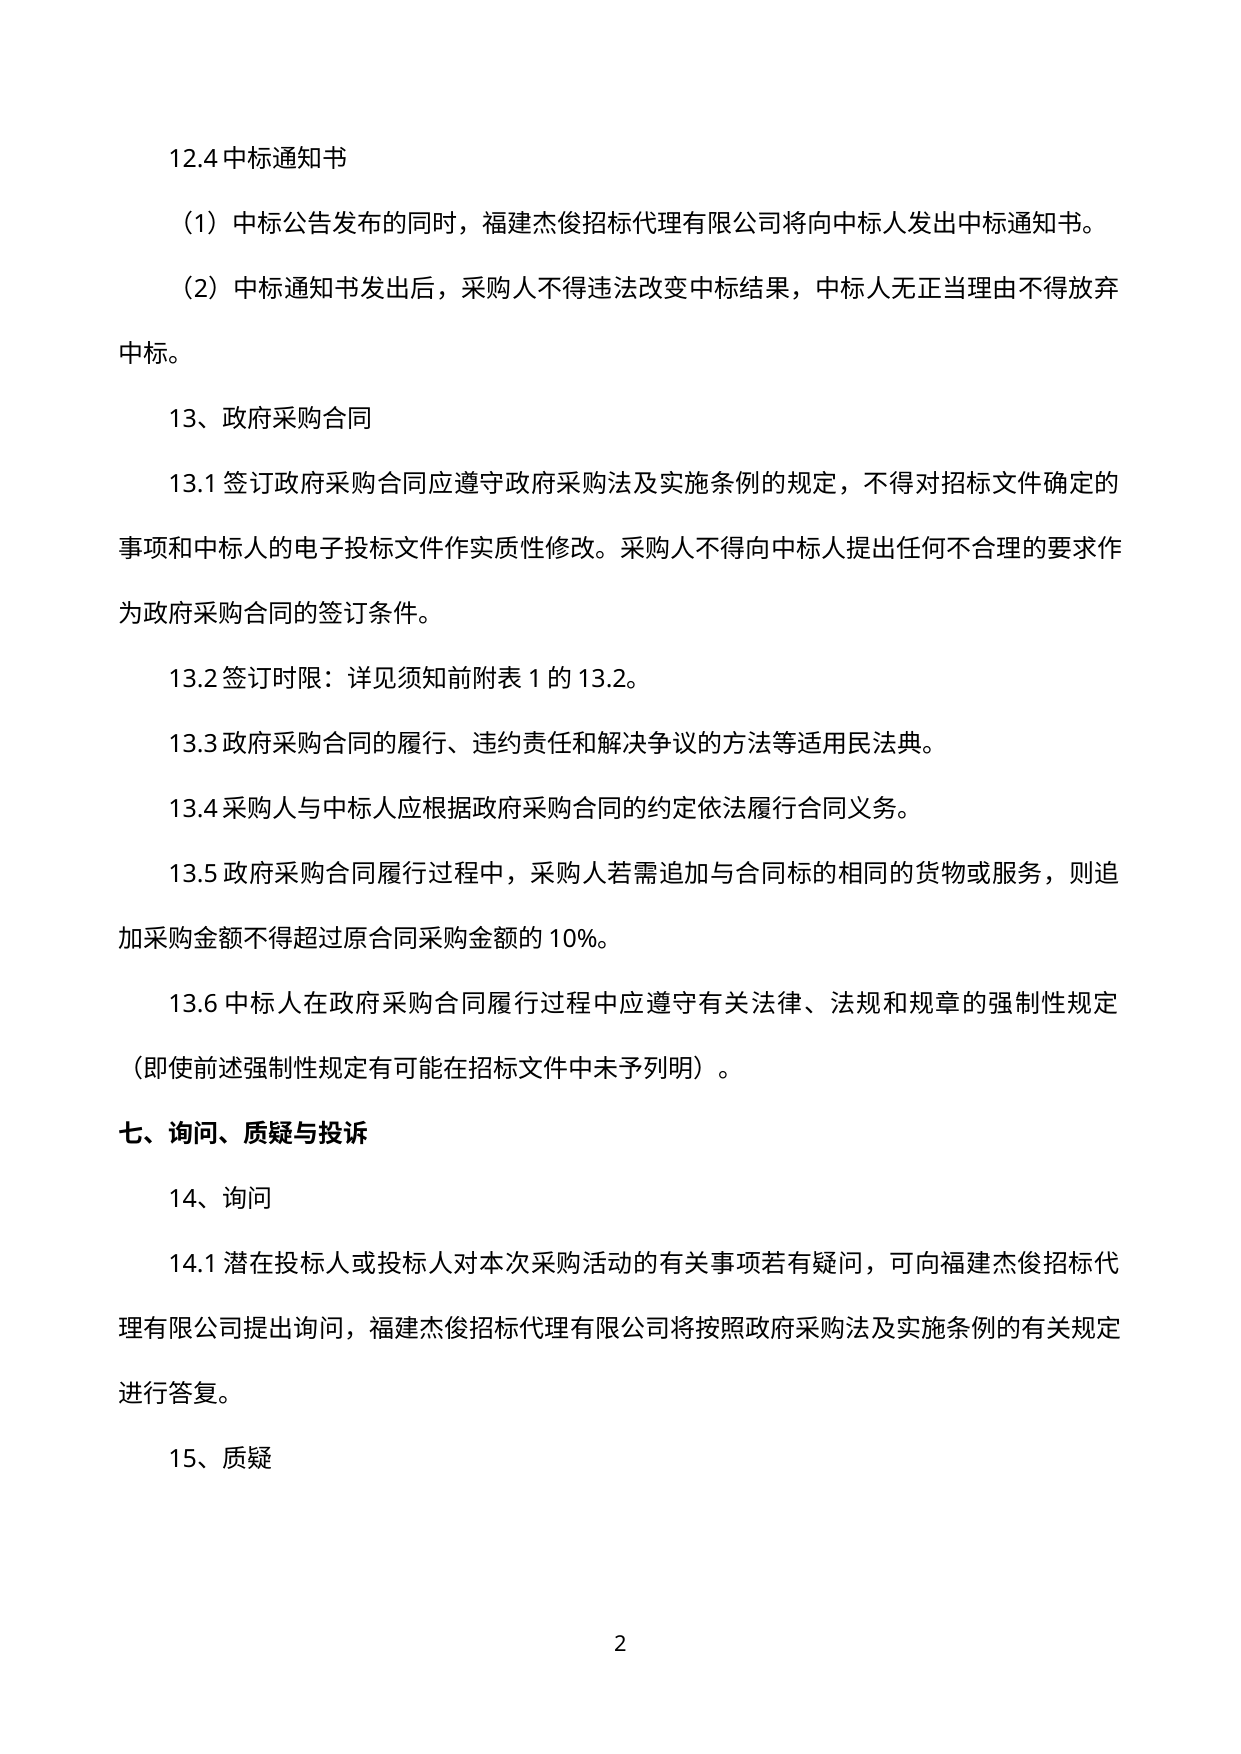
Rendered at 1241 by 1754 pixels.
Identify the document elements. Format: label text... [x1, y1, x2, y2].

text 13.4采购人与中标人应根据政府采购合同的约定依法履行合同义务。 [118, 775, 1122, 840]
text 13.2签订时限：详见须知前附表1的13.2。 [118, 645, 1122, 710]
text （1）中标公告发布的同时，福建杰俊招标代理有限公司将向中标人发出中标通知书。 [118, 190, 1122, 255]
text 12.4中标通知书 [118, 125, 1122, 190]
text 15、质疑 [118, 1425, 1122, 1490]
text 七、询问、质疑与投诉 [118, 1100, 1122, 1165]
text 13.5政府采购合同履行过程中，采购人若需追加与合同标的相同的货物或服务，则追加采购金额不得超过原合同采购金额的10%。 [118, 840, 1122, 970]
text 14.1潜在投标人或投标人对本次采购活动的有关事项若有疑问，可向福建杰俊招标代理有限公司提出询问，福建杰俊招标代理有限公司将按照政府采购法及实施条例的有关规定进行答复。 [118, 1230, 1122, 1425]
text 13.6中标人在政府采购合同履行过程中应遵守有关法律、法规和规章的强制性规定（即使前述强制性规定有可能在招标文件中未予列明）。 [118, 970, 1122, 1100]
text （2）中标通知书发出后，采购人不得违法改变中标结果，中标人无正当理由不得放弃中标。 [118, 255, 1122, 385]
text 13、政府采购合同 [118, 385, 1122, 450]
text 13.3政府采购合同的履行、违约责任和解决争议的方法等适用民法典。 [118, 710, 1122, 775]
text 13.1签订政府采购合同应遵守政府采购法及实施条例的规定，不得对招标文件确定的事项和中标人的电子投标文件作实质性修改。采购人不得向中标人提出任何不合理的要求作为政府采购合同的签订条件。 [118, 450, 1122, 645]
text 14、询问 [118, 1165, 1122, 1230]
